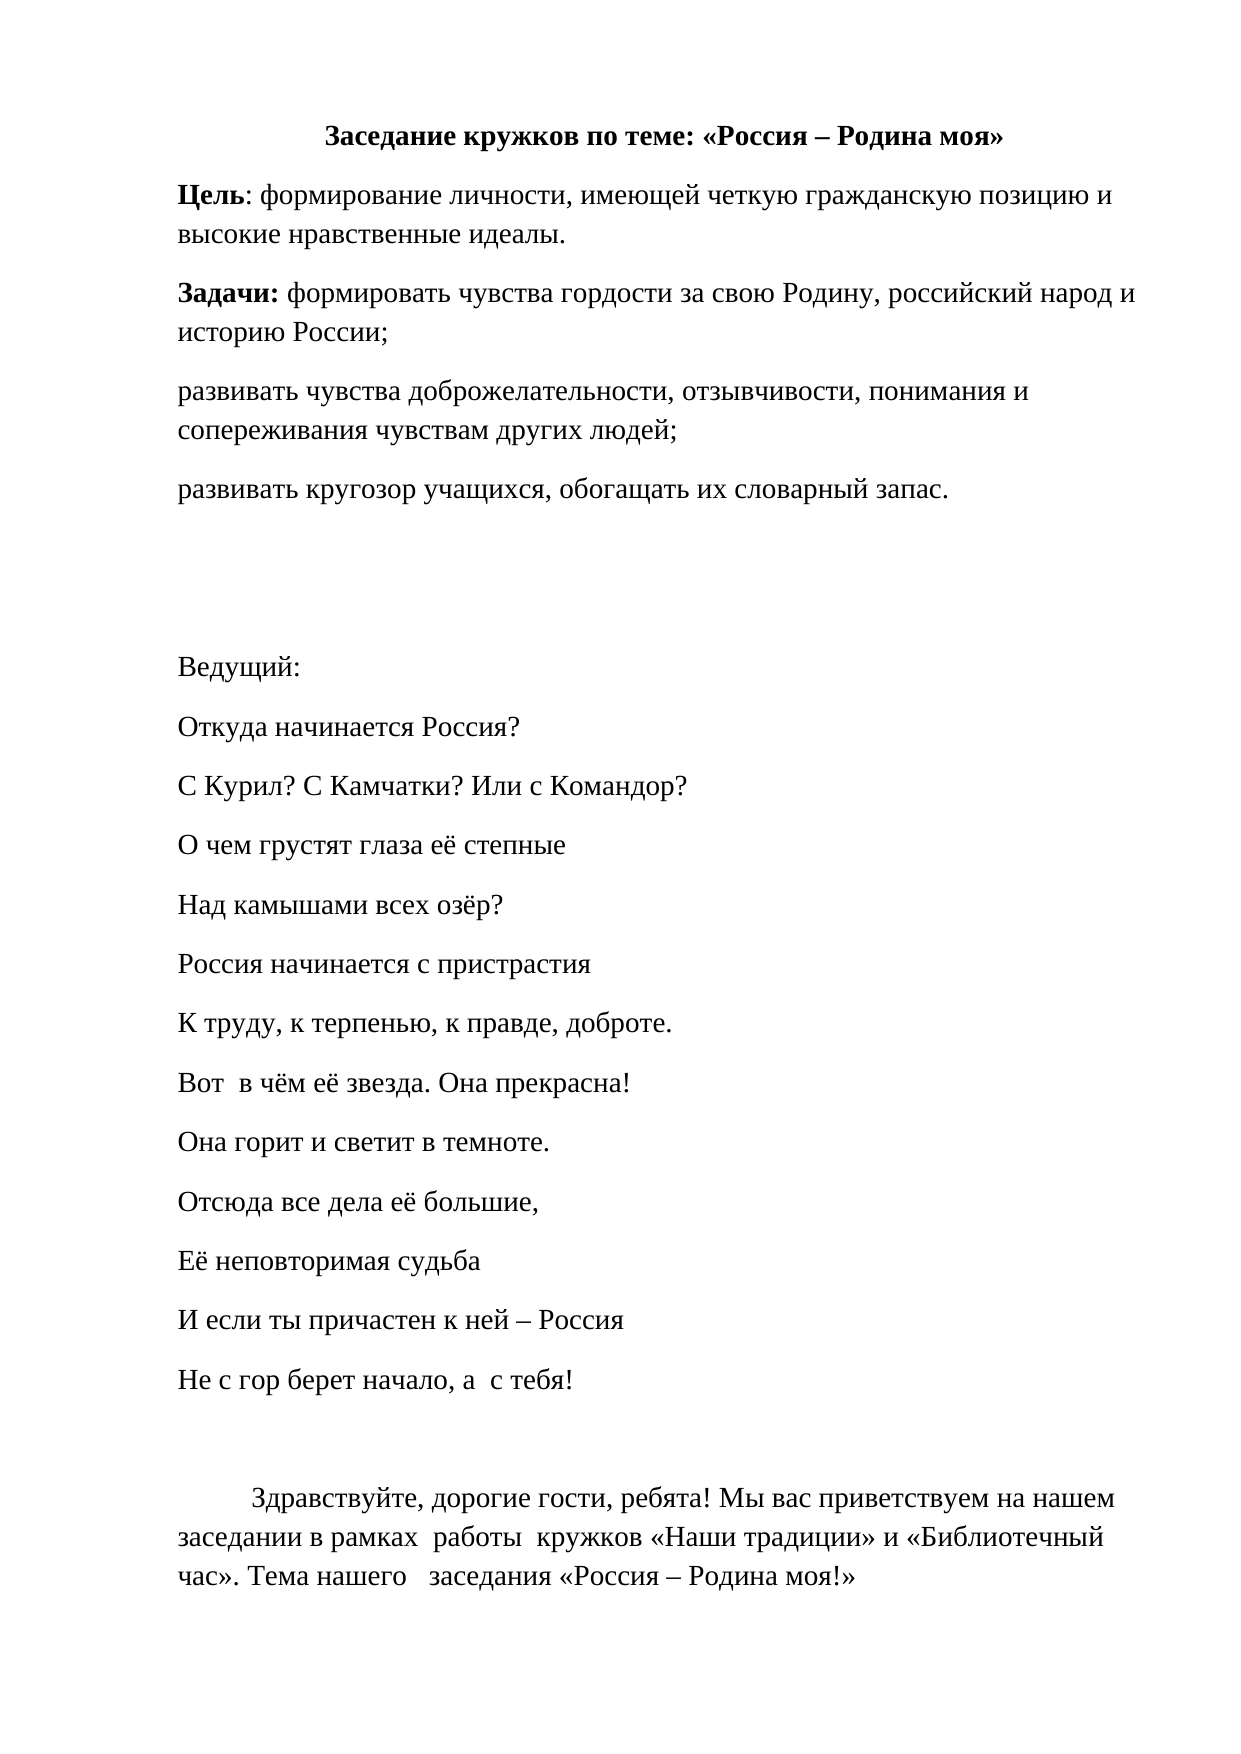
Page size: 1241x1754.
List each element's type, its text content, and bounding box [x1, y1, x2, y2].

text О чем грустят глаза её степные [177, 827, 1152, 861]
text развивать чувства доброжелательности, отзывчивости, понимания и сопереживания чувствам других людей; [177, 373, 1152, 445]
text Заседание кружков по теме: «Россия – Родина моя» [177, 118, 1152, 152]
text Россия начинается с пристрастия [177, 946, 1152, 980]
text Задачи: формировать чувства гордости за свою Родину, российский народ и историю России; [177, 275, 1152, 347]
text Ведущий: [177, 649, 1152, 683]
text Здравствуйте, дорогие гости, ребята! Мы вас приветствуем на нашем заседании в рамках работы кружков «Наши традиции» и «Библиотечный час». Тема нашего заседания «Россия – Родина моя!» [177, 1481, 1152, 1591]
text К труду, к терпенью, к правде, доброте. [177, 1006, 1152, 1039]
text Она горит и светит в темноте. [177, 1124, 1152, 1158]
text развивать кругозор учащихся, обогащать их словарный запас. [177, 471, 1152, 505]
text Не с гор берет начало, а с тебя! [177, 1362, 1152, 1395]
text Над камышами всех озёр? [177, 887, 1152, 920]
text Отсюда все дела её большие, [177, 1184, 1152, 1217]
text И если ты причастен к ней – Россия [177, 1302, 1152, 1336]
text Откуда начинается Россия? [177, 709, 1152, 742]
text Цель: формирование личности, имеющей четкую гражданскую позицию и высокие нравственные идеалы. [177, 177, 1152, 249]
text Её неповторимая судьба [177, 1243, 1152, 1277]
text С Курил? С Камчатки? Или с Командор? [177, 768, 1152, 802]
text Вот в чём её звезда. Она прекрасна! [177, 1065, 1152, 1098]
